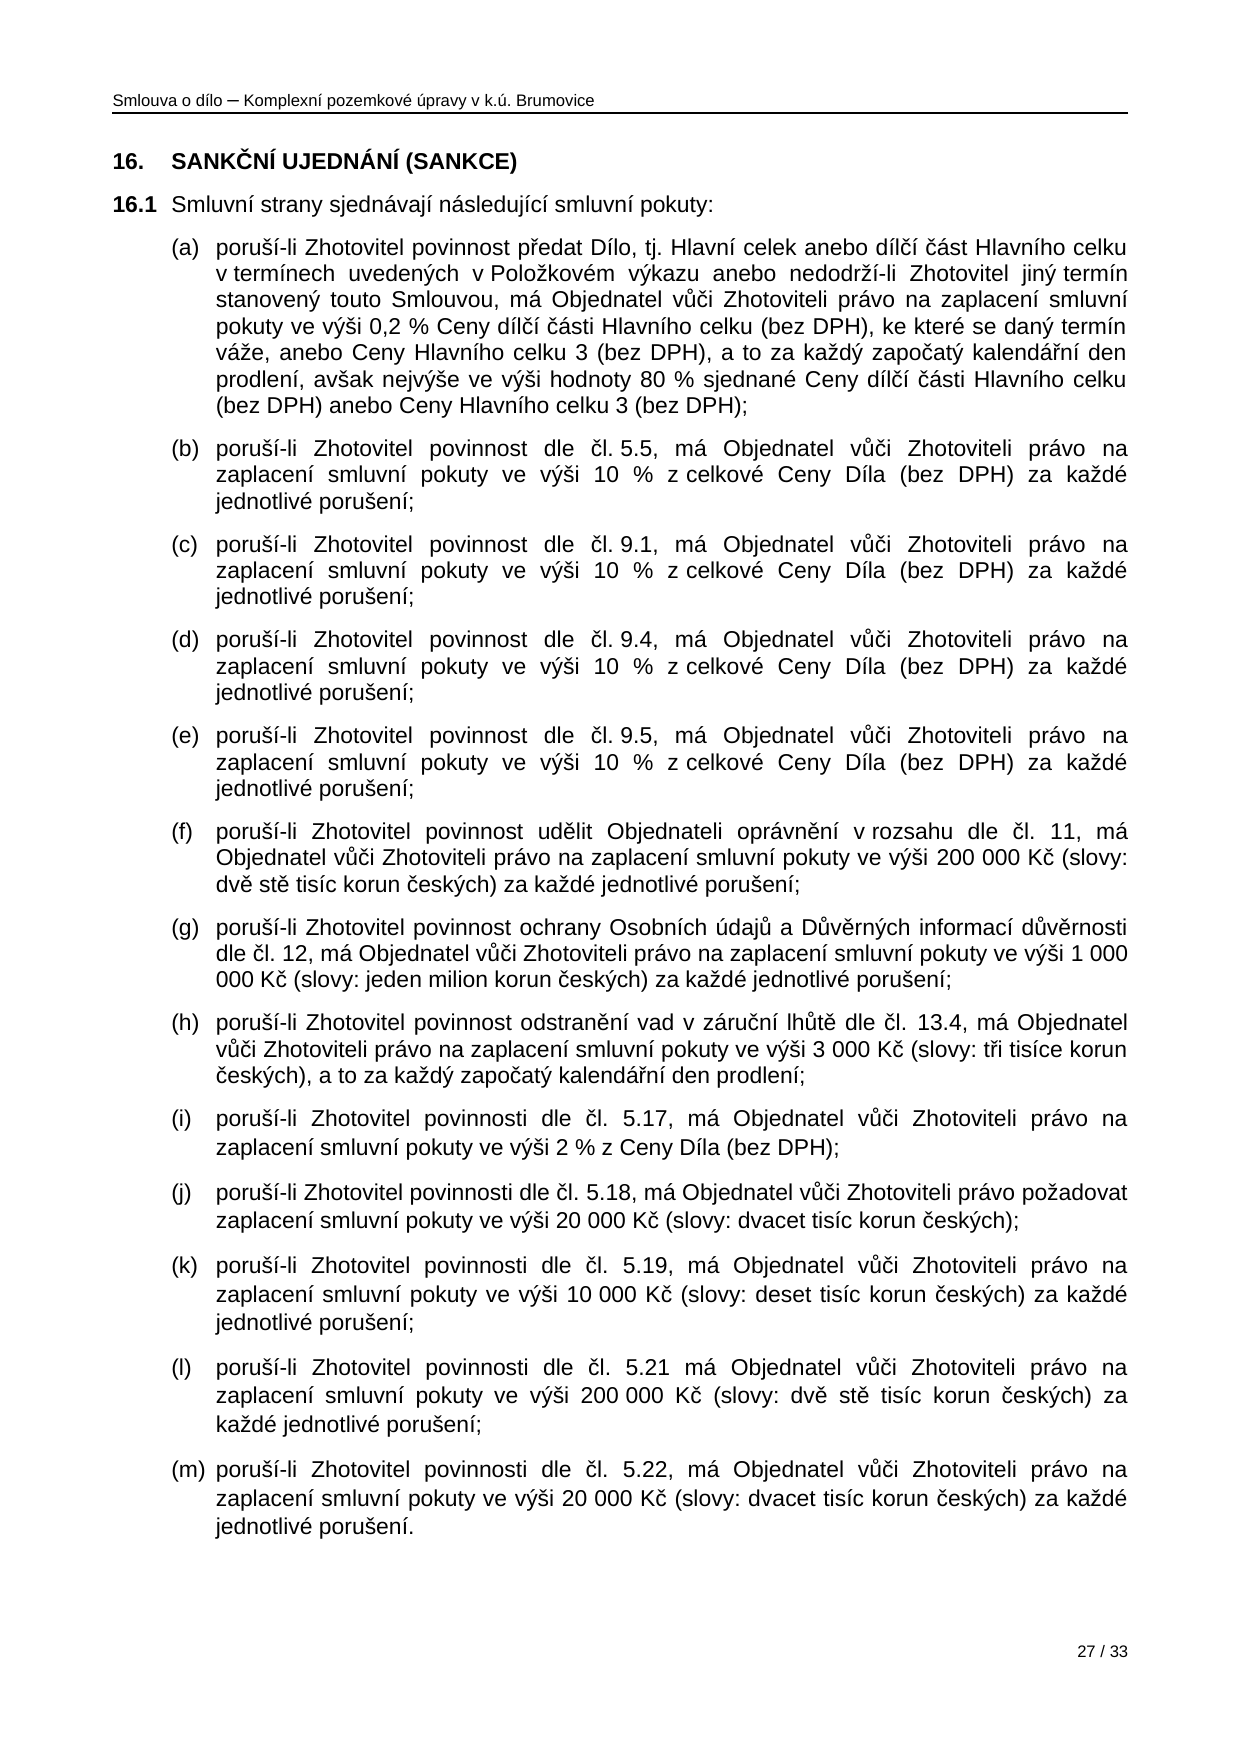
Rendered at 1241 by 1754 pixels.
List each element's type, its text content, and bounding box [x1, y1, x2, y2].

list poruší-li Zhotovitel povinnost dle čl. 9.4, má Objednatel vůči Zhotoviteli právo na zaplacení smluvní pokuty ve výši 10 % z celkové Ceny Díla (bez DPH) za každé jednotlivé porušení; [171, 626, 1128, 705]
text poruší-li Zhotovitel povinnosti dle čl. 5.19, má Objednatel vůči Zhotoviteli právo na zaplacení smluvní pokuty ve výši 10 000 Kč (slovy: deset tisíc korun českých) za každé jednotlivé porušení; [171, 1252, 1128, 1335]
text poruší-li Zhotovitel povinnost udělit Objednateli oprávnění v rozsahu dle čl. 11, má Objednatel vůči Zhotoviteli právo na zaplacení smluvní pokuty ve výši 200 000 Kč (slovy: dvě stě tisíc korun českých) za každé jednotlivé porušení; [171, 818, 1128, 897]
text poruší-li Zhotovitel povinnost ochrany Osobních údajů a Důvěrných informací důvěrnosti dle čl. 12, má Objednatel vůči Zhotoviteli právo na zaplacení smluvní pokuty ve výši 1 000 000 Kč (slovy: jeden milion korun českých) za každé jednotlivé porušení; [171, 913, 1128, 993]
text poruší-li Zhotovitel povinnosti dle čl. 5.17, má Objednatel vůči Zhotoviteli právo na zaplacení smluvní pokuty ve výši 2 % z Ceny Díla (bez DPH); [171, 1105, 1128, 1160]
text poruší-li Zhotovitel povinnost odstranění vad v záruční lhůtě dle čl. 13.4, má Objednatel vůči Zhotoviteli právo na zaplacení smluvní pokuty ve výši 3 000 Kč (slovy: tři tisíce korun českých), a to za každý započatý kalendářní den prodlení; [171, 1009, 1128, 1088]
list poruší-li Zhotovitel povinnost dle čl. 9.1, má Objednatel vůči Zhotoviteli právo na zaplacení smluvní pokuty ve výši 10 % z celkové Ceny Díla (bez DPH) za každé jednotlivé porušení; [171, 531, 1128, 610]
text poruší-li Zhotovitel povinnosti dle čl. 5.18, má Objednatel vůči Zhotoviteli právo požadovat zaplacení smluvní pokuty ve výši 20 000 Kč (slovy: dvacet tisíc korun českých); [171, 1178, 1128, 1233]
text Smluvní strany sjednávají následující smluvní pokuty: [112, 191, 1128, 217]
text Sankční ujednání (SANKCE) [112, 148, 1128, 174]
list poruší-li Zhotovitel povinnost dle čl. 5.5, má Objednatel vůči Zhotoviteli právo na zaplacení smluvní pokuty ve výši 10 % z celkové Ceny Díla (bez DPH) za každé jednotlivé porušení; [171, 435, 1128, 514]
list poruší-li Zhotovitel povinnost dle čl. 9.5, má Objednatel vůči Zhotoviteli právo na zaplacení smluvní pokuty ve výši 10 % z celkové Ceny Díla (bez DPH) za každé jednotlivé porušení; [171, 722, 1128, 801]
text poruší-li Zhotovitel povinnosti dle čl. 5.21 má Objednatel vůči Zhotoviteli právo na zaplacení smluvní pokuty ve výši 200 000 Kč (slovy: dvě stě tisíc korun českých) za každé jednotlivé porušení; [171, 1354, 1128, 1437]
text poruší-li Zhotovitel povinnosti dle čl. 5.22, má Objednatel vůči Zhotoviteli právo na zaplacení smluvní pokuty ve výši 20 000 Kč (slovy: dvacet tisíc korun českých) za každé jednotlivé porušení. [171, 1456, 1128, 1539]
list poruší-li Zhotovitel povinnost předat Dílo, tj. Hlavní celek anebo dílčí část Hlavního celku v termínech uvedených v Položkovém výkazu anebo nedodrží-li Zhotovitel jiný termín stanovený touto Smlouvou, má Objednatel vůči Zhotoviteli právo na zaplacení smluvní pokuty ve výši 0,2 % Ceny dílčí části Hlavního celku (bez DPH), ke které se daný termín váže, anebo Ceny Hlavního celku 3 (bez DPH), a to za každý započatý kalendářní den prodlení, avšak nejvýše ve výši hodnoty 80 % sjednané Ceny dílčí části Hlavního celku (bez DPH) anebo Ceny Hlavního celku 3 (bez DPH); [171, 234, 1128, 418]
